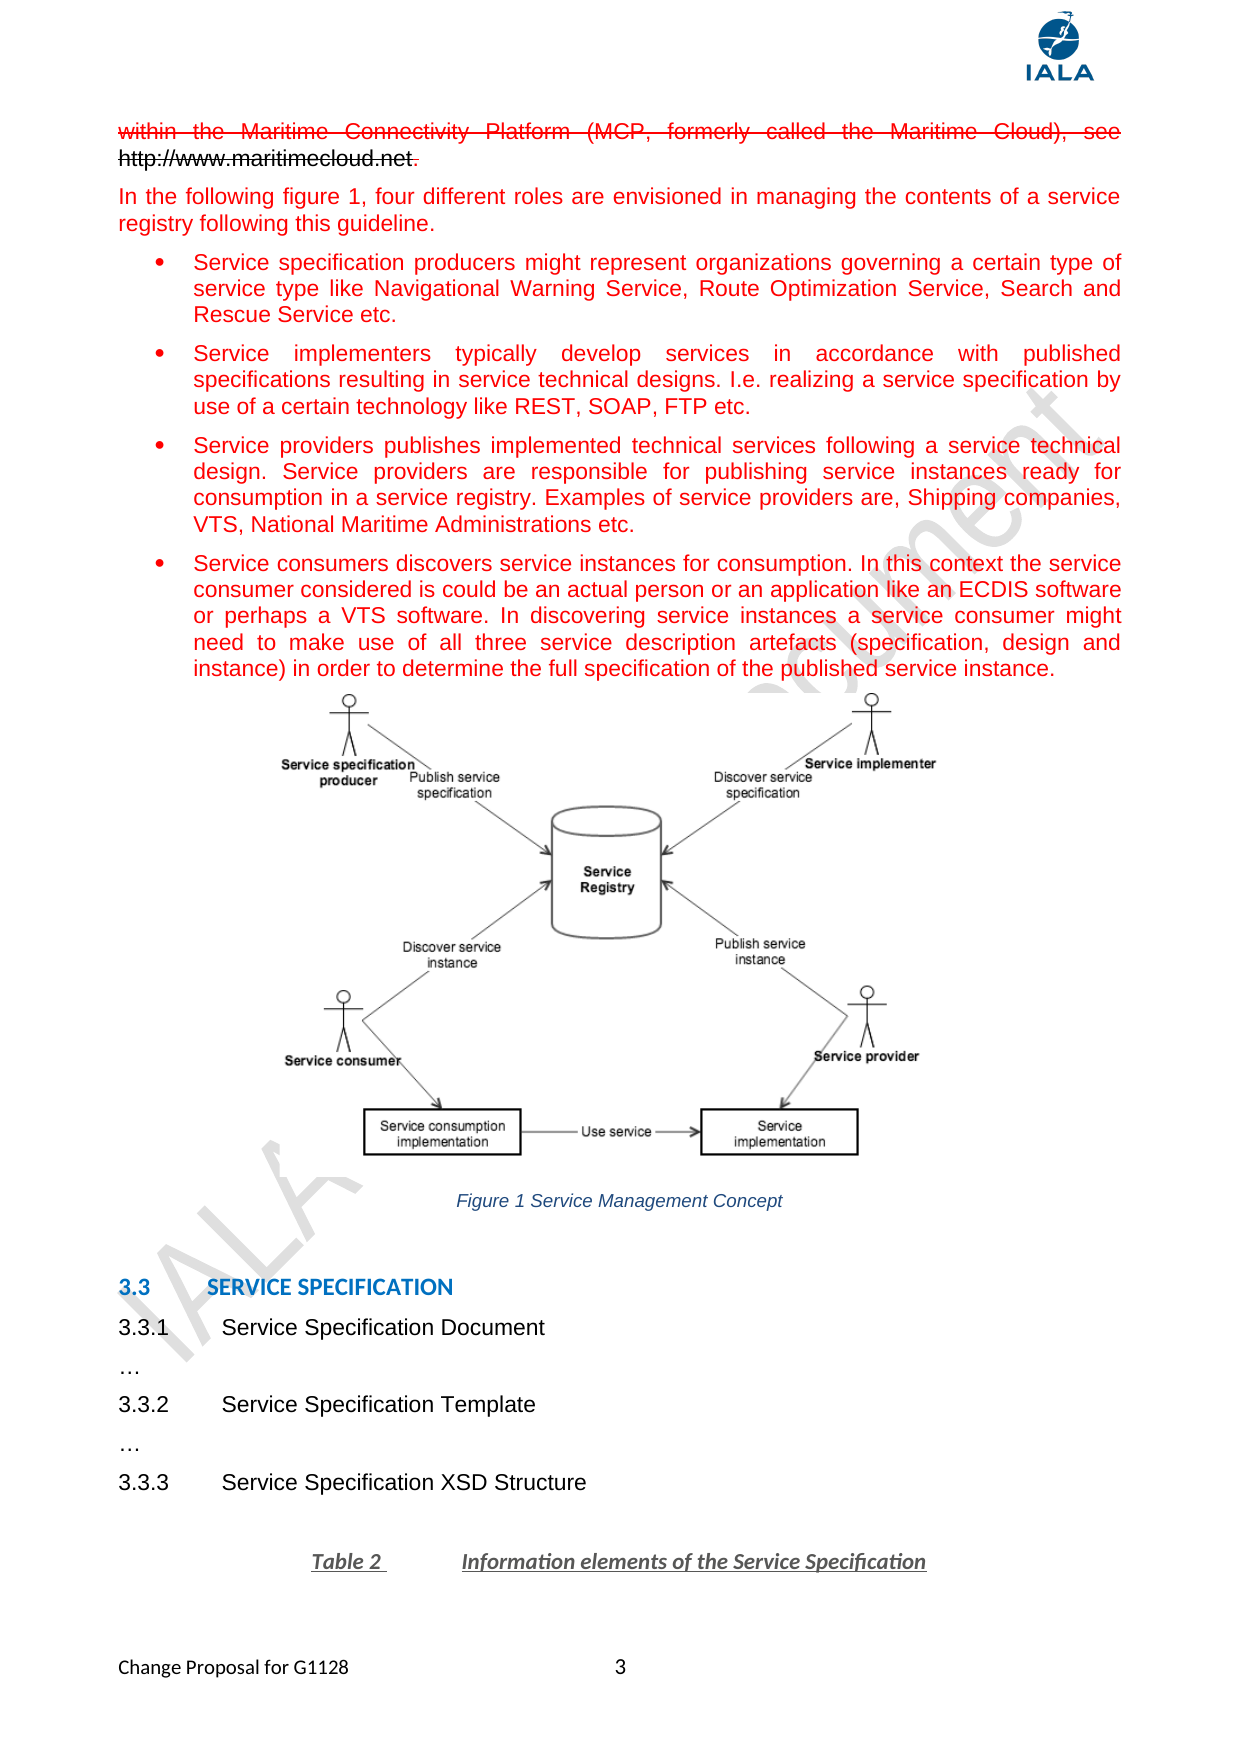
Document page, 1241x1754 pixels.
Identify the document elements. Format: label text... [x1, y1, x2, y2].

picture [1011, 3, 1106, 96]
text Figure 1 Service Management Concept [118, 1189, 1122, 1211]
text … [118, 1353, 1122, 1379]
list Service specification producers might represent organizations governing a certain type of service type like Navigational Warning Service, Route Optimization Service, Search and Rescue Service etc. [156, 248, 1122, 328]
text In the following figure 1, four different roles are envisioned in managing the contents of a service registry following this guideline. [118, 183, 1122, 236]
text Table 2 Information elements of the Service Specification [118, 1547, 1122, 1575]
list Service implementers typically develop services in accordance with published specifications resulting in service technical designs. I.e. realizing a service specification by use of a certain technology like REST, SOAP, FTP etc. [156, 340, 1122, 419]
subtitle SERVICE SPECIFICATION [118, 1271, 1122, 1301]
picture [279, 693, 961, 1177]
text … [118, 1430, 1122, 1457]
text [118, 118, 1122, 171]
list Service consumers discovers service instances for consumption. In this context the service consumer considered is could be an actual person or an application like an ECDIS software or perhaps a VTS software. In discovering service instances a service consumer might need to make use of all three service description artefacts (specification, design and instance) in order to determine the full specification of the published service instance. [156, 549, 1122, 681]
list Service providers publishes implemented technical services following a service technical design. Service providers are responsible for publishing service instances ready for consumption in a service registry. Examples of service providers are, Shipping companies, VTS, National Maritime Administrations etc. [156, 432, 1122, 537]
subtitle Service Specification Template [118, 1391, 1122, 1418]
subtitle Service Specification Document [118, 1314, 1122, 1340]
subtitle Service Specification XSD Structure [118, 1469, 1122, 1496]
